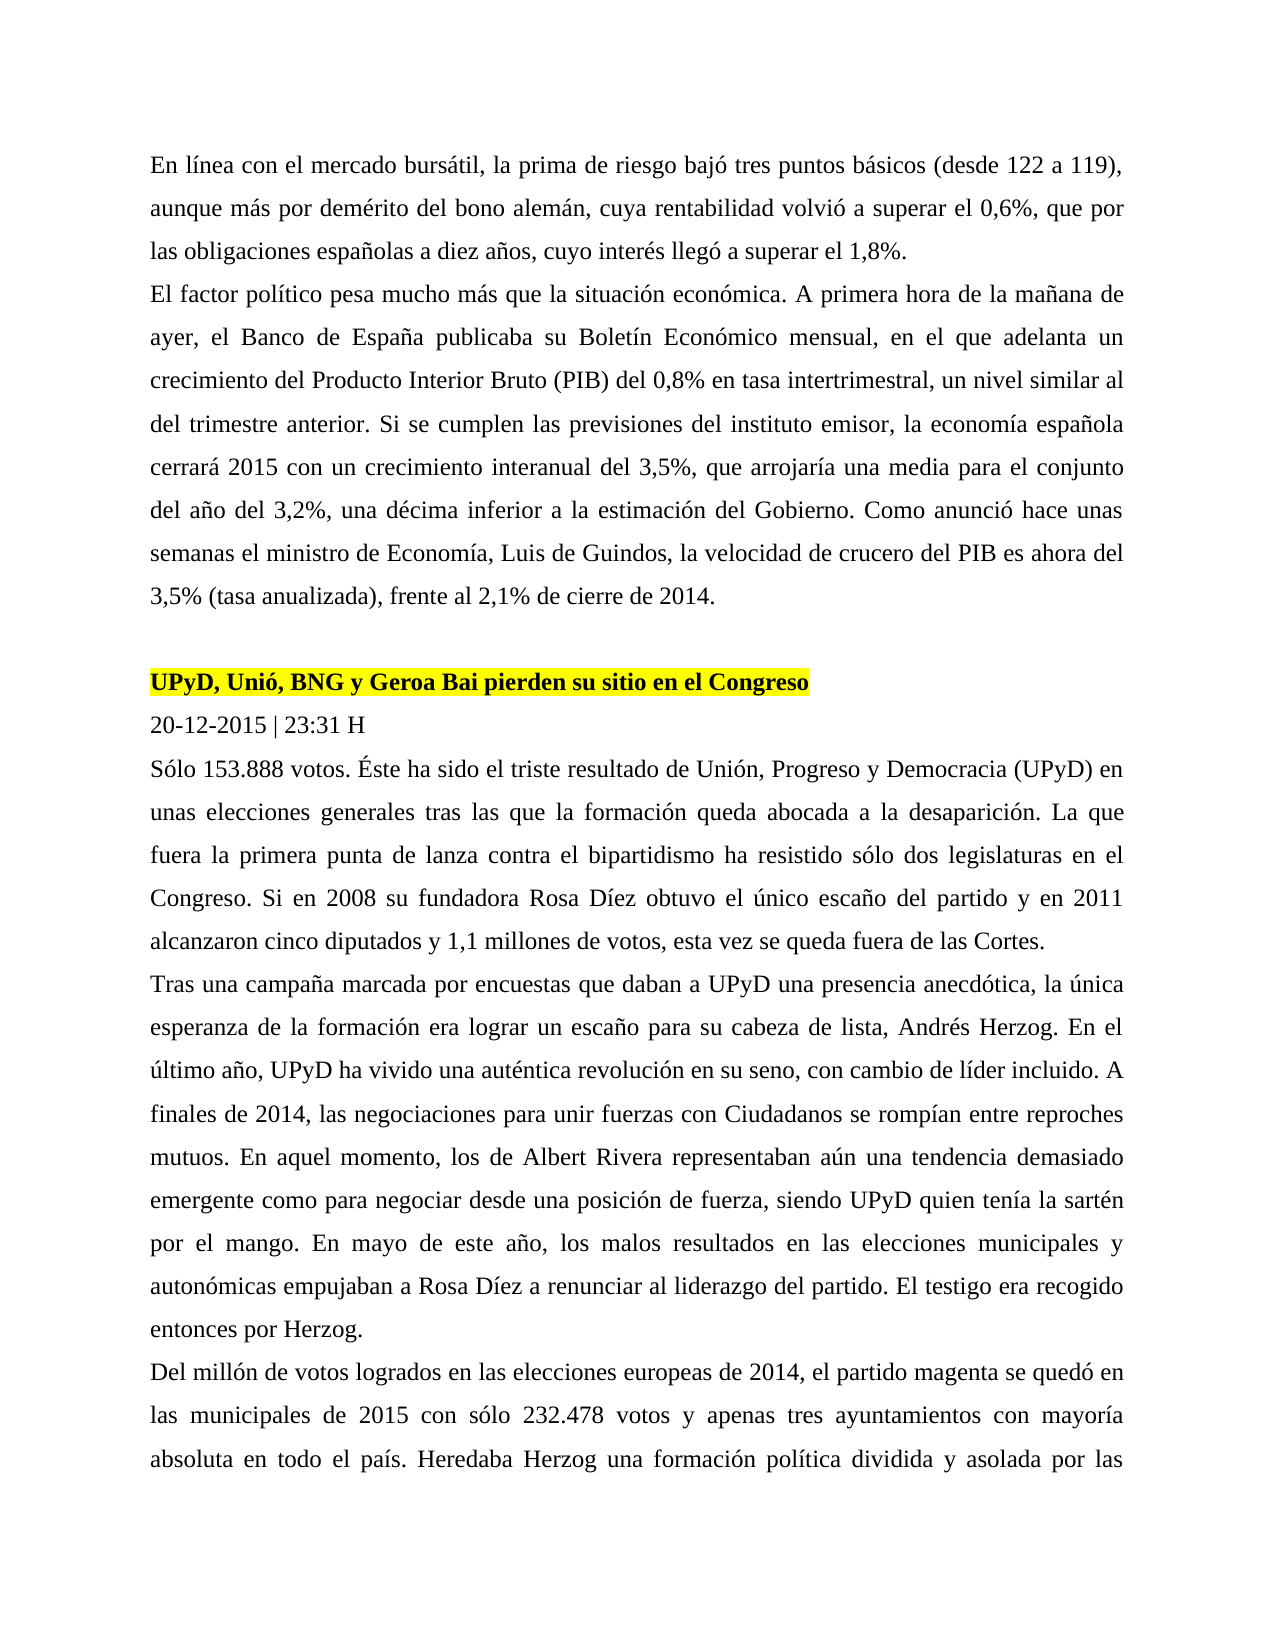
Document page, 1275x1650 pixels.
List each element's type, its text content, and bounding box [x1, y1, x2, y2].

text El factor político pesa mucho más que la situación económica. A primera hora de la mañana de ayer, el Banco de España publicaba su Boletín Económico mensual, en el que adelanta un crecimiento del Producto Interior Bruto (PIB) del 0,8% en tasa intertrimestral, un nivel similar al del trimestre anterior. Si se cumplen las previsiones del instituto emisor, la economía española cerrará 2015 con un crecimiento interanual del 3,5%, que arrojaría una media para el conjunto del año del 3,2%, una décima inferior a la estimación del Gobierno. Como anunció hace unas semanas el ministro de Economía, Luis de Guindos, la velocidad de crucero del PIB es ahora del 3,5% (tasa anualizada), frente al 2,1% de cierre de 2014. [150, 279, 1125, 610]
text En línea con el mercado bursátil, la prima de riesgo bajó tres puntos básicos (desde 122 a 119), aunque más por demérito del bono alemán, cuya rentabilidad volvió a superar el 0,6%, que por las obligaciones españolas a diez años, cuyo interés llegó a superar el 1,8%. [150, 150, 1125, 265]
text Sólo 153.888 votos. Éste ha sido el triste resultado de Unión, Progreso y Democracia (UPyD) en unas elecciones generales tras las que la formación queda abocada a la desaparición. La que fuera la primera punta de lanza contra el bipartidismo ha resistido sólo dos legislaturas en el Congreso. Si en 2008 su fundadora Rosa Díez obtuvo el único escaño del partido y en 2011 alcanzaron cinco diputados y 1,1 millones de votos, esta vez se queda fuera de las Cortes. [150, 754, 1125, 955]
text Tras una campaña marcada por encuestas que daban a UPyD una presencia anecdótica, la única esperanza de la formación era lograr un escaño para su cabeza de lista, Andrés Herzog. En el último año, UPyD ha vivido una auténtica revolución en su seno, con cambio de líder incluido. A finales de 2014, las negociaciones para unir fuerzas con Ciudadanos se rompían entre reproches mutuos. En aquel momento, los de Albert Rivera representaban aún una tendencia demasiado emergente como para negociar desde una posición de fuerza, siendo UPyD quien tenía la sartén por el mango. En mayo de este año, los malos resultados en las elecciones municipales y autonómicas empujaban a Rosa Díez a renunciar al liderazgo del partido. El testigo era recogido entonces por Herzog. [150, 969, 1125, 1343]
subtitle UPyD, Unió, BNG y Geroa Bai pierden su sitio en el Congreso [150, 667, 1125, 696]
text 20-12-2015 | 23:31 H [150, 711, 1125, 739]
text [150, 1357, 1125, 1472]
